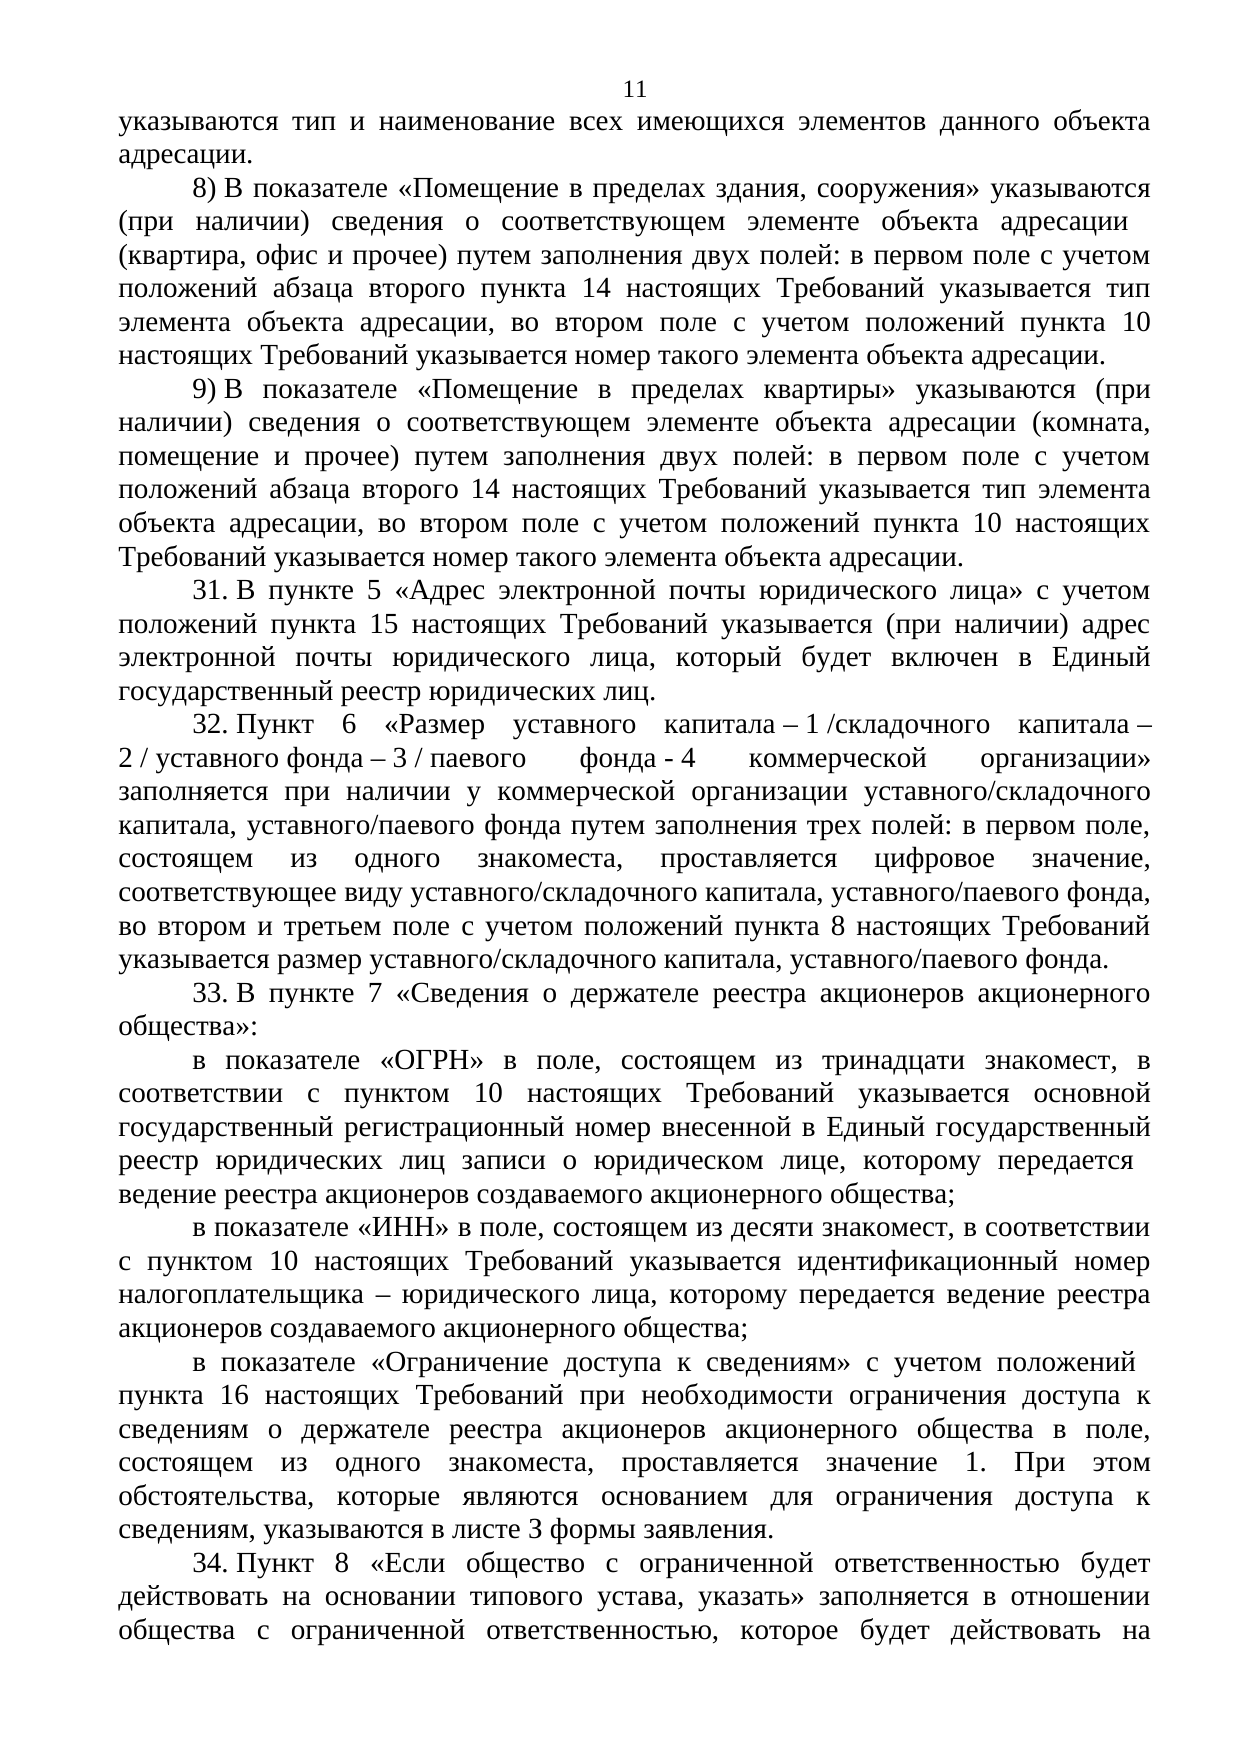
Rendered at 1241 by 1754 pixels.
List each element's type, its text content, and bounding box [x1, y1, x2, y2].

text 9) В показателе «Помещение в пределах квартиры» указываются (при наличии) сведения о соответствующем элементе объекта адресации (комната, помещение и прочее) путем заполнения двух полей: в первом поле с учетом положений абзаца второго 14 настоящих Требований указывается тип элемента объекта адресации, во втором поле с учетом положений пункта 10 настоящих Требований указывается номер такого элемента объекта адресации. [118, 371, 1152, 572]
text в показателе «ОГРН» в поле, состоящем из тринадцати знакомест, в соответствии с пунктом 10 настоящих Требований указывается основной государственный регистрационный номер внесенной в Единый государственный реестр юридических лиц записи о юридическом лице, которому передается ведение реестра акционеров создаваемого акционерного общества; [118, 1042, 1152, 1209]
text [118, 1545, 1152, 1646]
text 8) В показателе «Помещение в пределах здания, сооружения» указываются (при наличии) сведения о соответствующем элементе объекта адресации (квартира, офис и прочее) путем заполнения двух полей: в первом поле с учетом положений абзаца второго пункта 14 настоящих Требований указывается тип элемента объекта адресации, во втором поле с учетом положений пункта 10 настоящих Требований указывается номер такого элемента объекта адресации. [118, 170, 1152, 371]
text 31. В пункте 5 «Адрес электронной почты юридического лица» с учетом положений пункта 15 настоящих Требований указывается (при наличии) адрес электронной почты юридического лица, который будет включен в Единый государственный реестр юридических лиц. [118, 572, 1152, 706]
text в показателе «ИНН» в поле, состоящем из десяти знакомест, в соответствии с пунктом 10 настоящих Требований указывается идентификационный номер налогоплательщика – юридического лица, которому передается ведение реестра акционеров создаваемого акционерного общества; [118, 1209, 1152, 1344]
text 32. Пункт 6 «Размер уставного капитала – 1 /складочного капитала – 2 / уставного фонда – 3 / паевого фонда - 4 коммерческой организации» заполняется при наличии у коммерческой организации уставного/складочного капитала, уставного/паевого фонда путем заполнения трех полей: в первом поле, состоящем из одного знакоместа, проставляется цифровое значение, соответствующее виду уставного/складочного капитала, уставного/паевого фонда, во втором и третьем поле с учетом положений пункта 8 настоящих Требований указывается размер уставного/складочного капитала, уставного/паевого фонда. [118, 706, 1152, 975]
text 33. В пункте 7 «Сведения о держателе реестра акционеров акционерного общества»: [118, 975, 1152, 1042]
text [118, 103, 1152, 170]
text в показателе «Ограничение доступа к сведениям» с учетом положений пункта 16 настоящих Требований при необходимости ограничения доступа к сведениям о держателе реестра акционеров акционерного общества в поле, состоящем из одного знакоместа, проставляется значение 1. При этом обстоятельства, которые являются основанием для ограничения доступа к сведениям, указываются в листе З формы заявления. [118, 1344, 1152, 1545]
